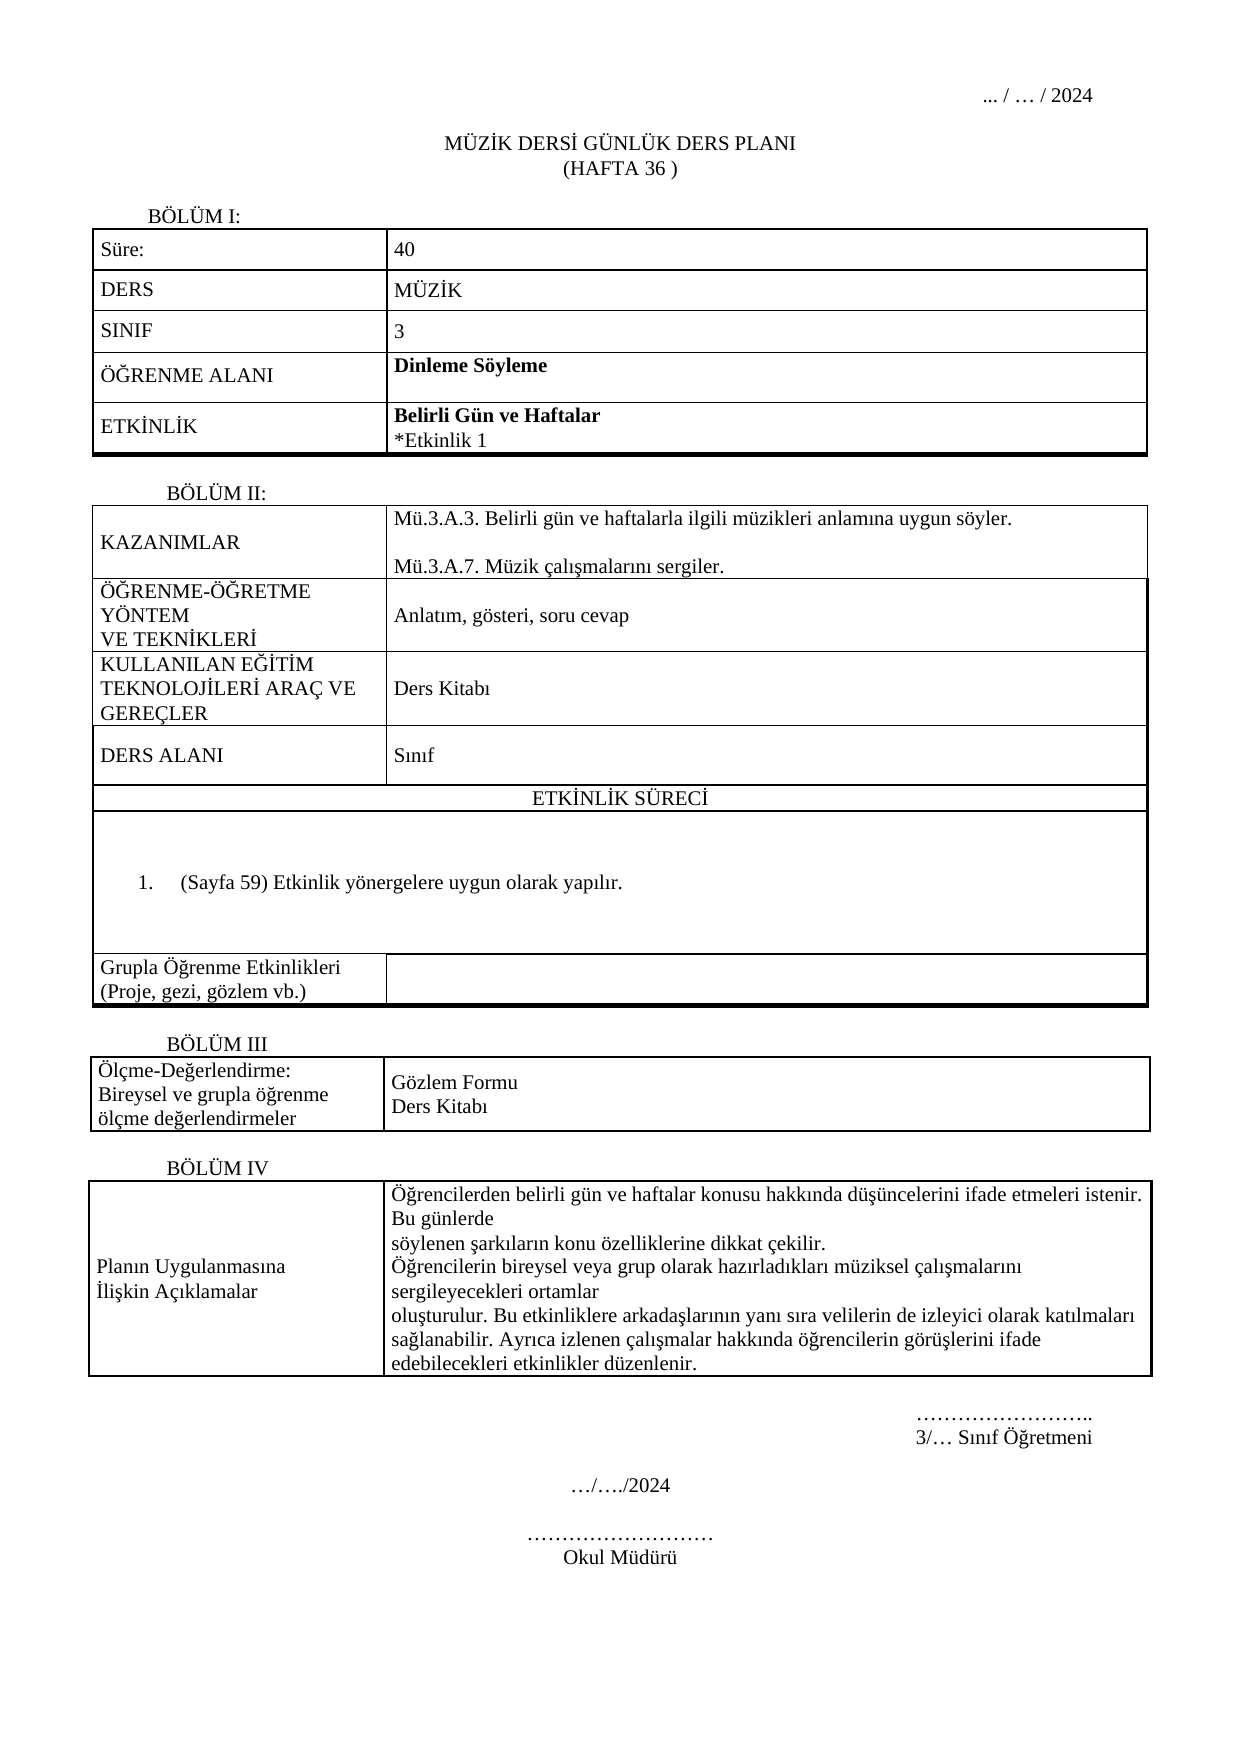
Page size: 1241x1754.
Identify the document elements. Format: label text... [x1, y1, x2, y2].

table_cell Ders Kitabı [387, 652, 1146, 724]
table_header 40 [388, 230, 1146, 269]
text (HAFTA 36 ) [148, 155, 1093, 179]
table_cell Dinleme Söyleme [388, 353, 1146, 401]
table_cell ÖĞRENME ALANI [94, 353, 386, 401]
table_header Planın Uygulanmasına İlişkin Açıklamalar [90, 1182, 383, 1375]
text Okul Müdürü [148, 1545, 1093, 1569]
subtitle BÖLÜM III [148, 1032, 1093, 1056]
table_cell 3 [388, 311, 1146, 352]
table_cell Sınıf [387, 726, 1146, 784]
table_cell ETKİNLİK SÜRECİ [94, 786, 1146, 809]
subtitle BÖLÜM IV [148, 1156, 1093, 1180]
table_cell ÖĞRENME-ÖĞRETME YÖNTEM VE TEKNİKLERİ [93, 579, 386, 651]
text ……………………… [148, 1521, 1093, 1545]
table_header Mü.3.A.3. Belirli gün ve haftalarla ilgili müzikleri anlamına uygun söyler. Mü.3.A.7. Müzik çalışmalarını sergiler. [387, 506, 1147, 578]
table_cell ETKİNLİK [94, 403, 386, 452]
table_cell MÜZİK [388, 271, 1146, 310]
text …/…./2024 [148, 1473, 1093, 1497]
table_header KAZANIMLAR [93, 506, 386, 578]
table_cell KULLANILAN EĞİTİM TEKNOLOJİLERİ ARAÇ VE GEREÇLER [93, 652, 386, 724]
text …………………….. [148, 1401, 1093, 1425]
table_header Öğrencilerden belirli gün ve haftalar konusu hakkında düşüncelerini ifade etmeleri istenir. Bu günlerde söylenen şarkıların konu özelliklerine dikkat çekilir. Öğrencilerin bireysel veya grup olarak hazırladıkları müziksel çalışmalarını sergileyecekleri ortamlar oluşturulur. Bu etkinliklere arkadaşlarının yanı sıra velilerin de izleyici olarak katılmaları sağlanabilir. Ayrıca izlenen çalışmalar hakkında öğrencilerin görüşlerini ifade edebilecekleri etkinlikler düzenlenir. [385, 1182, 1150, 1375]
table_cell Belirli Gün ve Haftalar *Etkinlik 1 [388, 403, 1146, 452]
table_cell [387, 955, 1146, 1003]
table_header Süre: [94, 230, 386, 269]
text 3/… Sınıf Öğretmeni [148, 1425, 1093, 1449]
text BÖLÜM I: [148, 203, 1093, 228]
table_cell SINIF [94, 311, 386, 352]
table_cell DERS [94, 271, 386, 310]
table_cell DERS ALANI [94, 726, 386, 784]
text ... / … / 2024 [148, 83, 1093, 107]
table_cell Anlatım, gösteri, soru cevap [387, 579, 1146, 651]
text BÖLÜM II: [148, 481, 1093, 505]
table_header Gözlem Formu Ders Kitabı [385, 1058, 1149, 1130]
text MÜZİK DERSİ GÜNLÜK DERS PLANI [148, 131, 1093, 155]
table_cell Grupla Öğrenme Etkinlikleri (Proje, gezi, gözlem vb.) [94, 954, 386, 1003]
table_cell (Sayfa 59) Etkinlik yönergelere uygun olarak yapılır. [94, 812, 1146, 953]
table_header Ölçme-Değerlendirme: Bireysel ve grupla öğrenme ölçme değerlendirmeler [92, 1058, 383, 1130]
